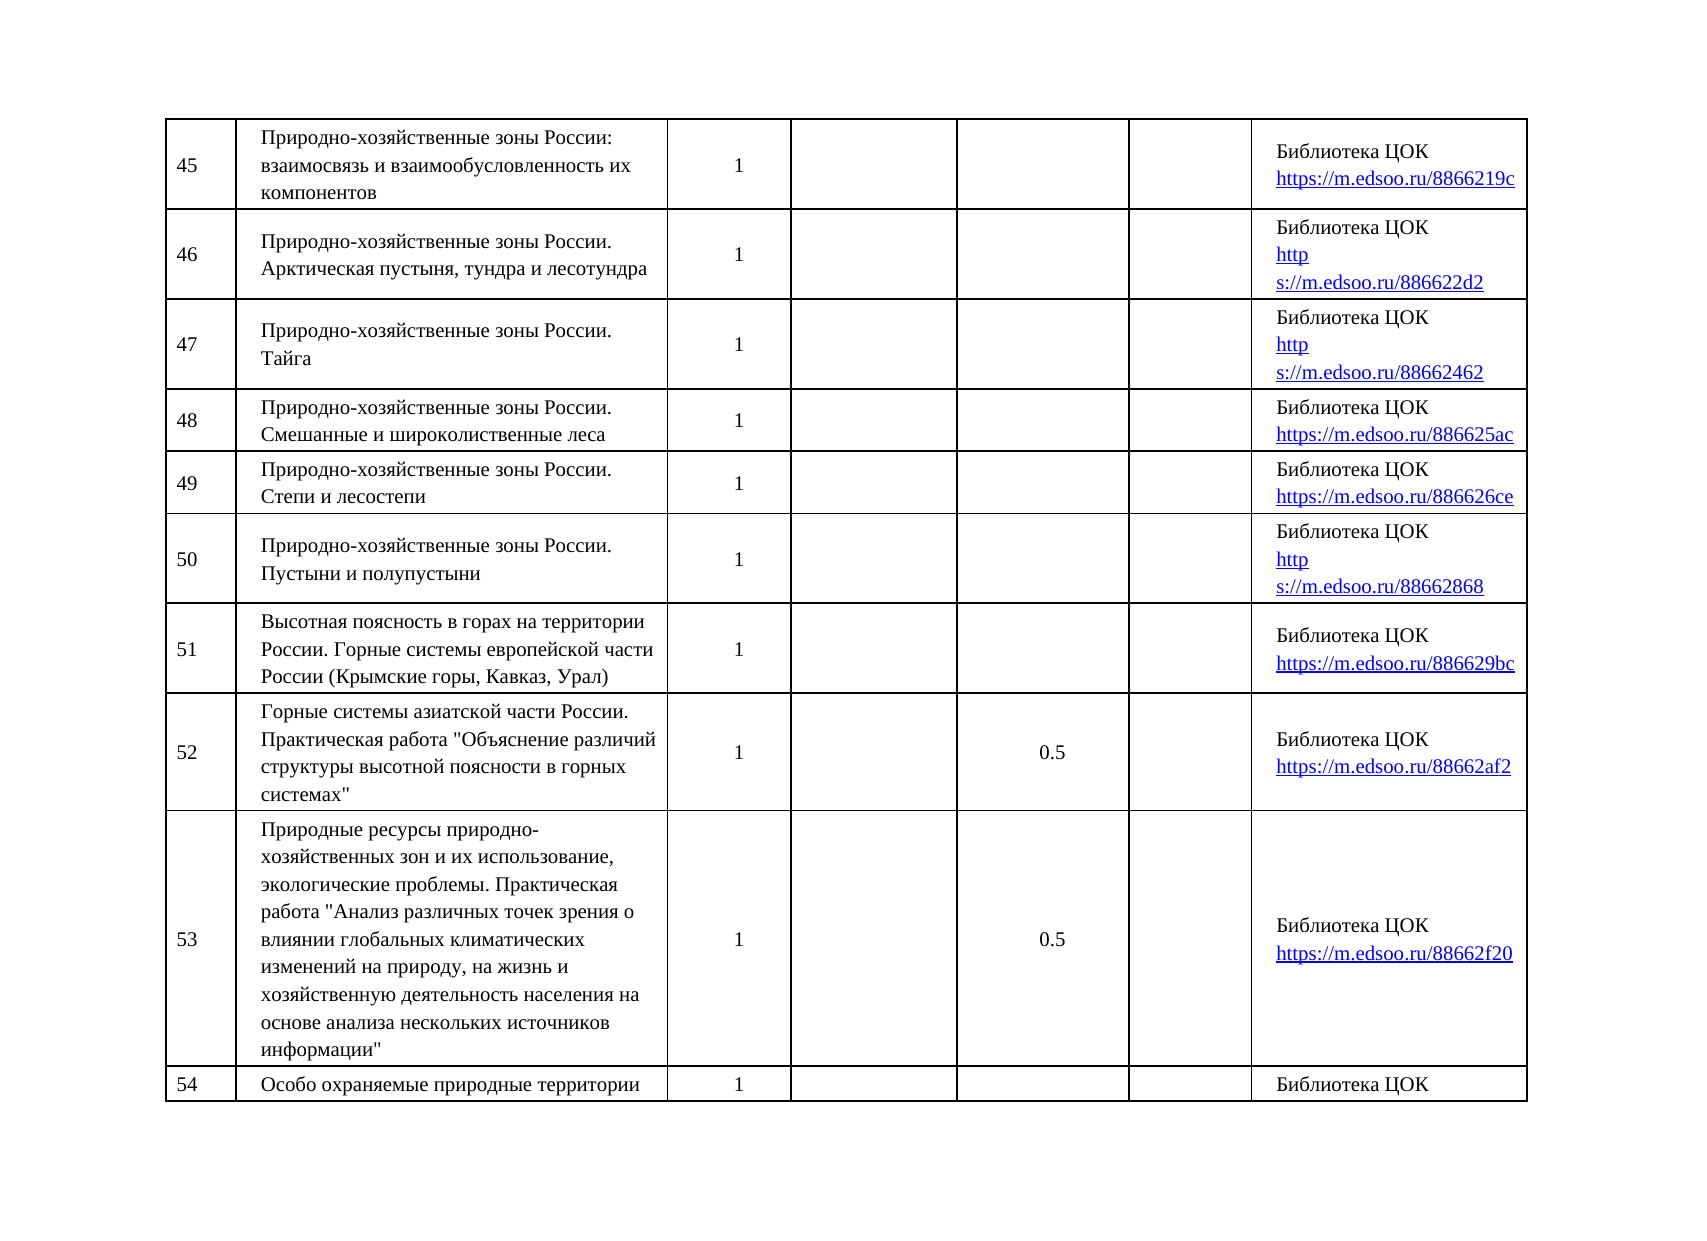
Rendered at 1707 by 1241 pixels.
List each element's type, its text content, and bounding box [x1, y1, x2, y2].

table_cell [1252, 1067, 1526, 1100]
table_cell [1130, 514, 1251, 602]
table_cell [792, 120, 956, 208]
table_cell 1 [668, 604, 790, 692]
table_cell [792, 604, 956, 692]
table_cell Библиотека ЦОК https://m.edsoo.ru/88662f20 [1252, 811, 1526, 1065]
table_cell [1130, 210, 1251, 298]
table_cell Природно-хозяйственные зоны России. Арктическая пустыня, тундра и лесотундра [237, 210, 667, 298]
table_cell 1 [668, 1067, 790, 1100]
table_cell 49 [167, 452, 235, 512]
table_cell 1 [668, 514, 790, 602]
table_cell Библиотека ЦОК https://m.edsoo.ru/886626ce [1252, 452, 1526, 512]
table_cell [792, 1067, 956, 1100]
table_cell [792, 300, 956, 388]
table_cell 1 [668, 390, 790, 450]
table_cell Природно-хозяйственные зоны России: взаимосвязь и взаимообусловленность их компонентов [237, 120, 667, 208]
table_cell [1130, 120, 1251, 208]
table_cell Природно-хозяйственные зоны России. Смешанные и широколиственные леса [237, 390, 667, 450]
table_cell Библиотека ЦОК https://m.edsoo.ru/8866219c [1252, 120, 1526, 208]
table_cell [958, 514, 1128, 602]
table_cell Библиотека ЦОК https://m.edsoo.ru/88662462 [1252, 300, 1526, 388]
table_cell Горные системы азиатской части России. Практическая работа "Объяснение различий структуры высотной поясности в горных системах" [237, 694, 667, 810]
table_cell 51 [167, 604, 235, 692]
table_cell [958, 120, 1128, 208]
table_cell [792, 811, 956, 1065]
table_cell [1130, 452, 1251, 512]
table_cell 52 [167, 694, 235, 810]
table_cell [958, 210, 1128, 298]
table_cell [792, 390, 956, 450]
table_cell [1130, 390, 1251, 450]
table_cell 46 [167, 210, 235, 298]
table_cell 54 [167, 1067, 235, 1100]
table_cell [1130, 300, 1251, 388]
table_cell Библиотека ЦОК https://m.edsoo.ru/886629bc [1252, 604, 1526, 692]
table_cell Библиотека ЦОК https://m.edsoo.ru/886622d2 [1252, 210, 1526, 298]
table_cell [792, 210, 956, 298]
table_cell 1 [668, 811, 790, 1065]
table_cell [1130, 1067, 1251, 1100]
table_cell [1130, 811, 1251, 1065]
table_cell Библиотека ЦОК https://m.edsoo.ru/88662af2 [1252, 694, 1526, 810]
table_cell 1 [668, 452, 790, 512]
table_cell [1130, 694, 1251, 810]
table_cell [958, 300, 1128, 388]
table_cell Природные ресурсы природно-хозяйственных зон и их использование, экологические проблемы. Практическая работа "Анализ различных точек зрения о влиянии глобальных климатических изменений на природу, на жизнь и хозяйственную деятельность населения на основе анализа нескольких источников информации" [237, 811, 667, 1065]
table_cell 1 [668, 694, 790, 810]
table_cell 48 [167, 390, 235, 450]
table_cell 45 [167, 120, 235, 208]
table_cell Высотная поясность в горах на территории России. Горные системы европейской части России (Крымские горы, Кавказ, Урал) [237, 604, 667, 692]
table_cell 1 [668, 120, 790, 208]
table_cell [958, 604, 1128, 692]
table_cell Природно-хозяйственные зоны России. Тайга [237, 300, 667, 388]
table_cell 0.5 [958, 811, 1128, 1065]
table_cell Природно-хозяйственные зоны России. Пустыни и полупустыни [237, 514, 667, 602]
table_cell 50 [167, 514, 235, 602]
table_cell [792, 452, 956, 512]
table_cell 1 [668, 210, 790, 298]
table_cell [958, 452, 1128, 512]
table_cell [1130, 604, 1251, 692]
table_cell Библиотека ЦОК https://m.edsoo.ru/88662868 [1252, 514, 1526, 602]
table_cell 0.5 [958, 694, 1128, 810]
table_cell 53 [167, 811, 235, 1065]
table_cell 47 [167, 300, 235, 388]
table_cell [237, 1067, 667, 1100]
table_cell [792, 694, 956, 810]
table_cell [958, 390, 1128, 450]
table_cell Библиотека ЦОК https://m.edsoo.ru/886625ac [1252, 390, 1526, 450]
table_cell Природно-хозяйственные зоны России. Степи и лесостепи [237, 452, 667, 512]
table_cell 1 [668, 300, 790, 388]
table_cell [792, 514, 956, 602]
table_cell [958, 1067, 1128, 1100]
